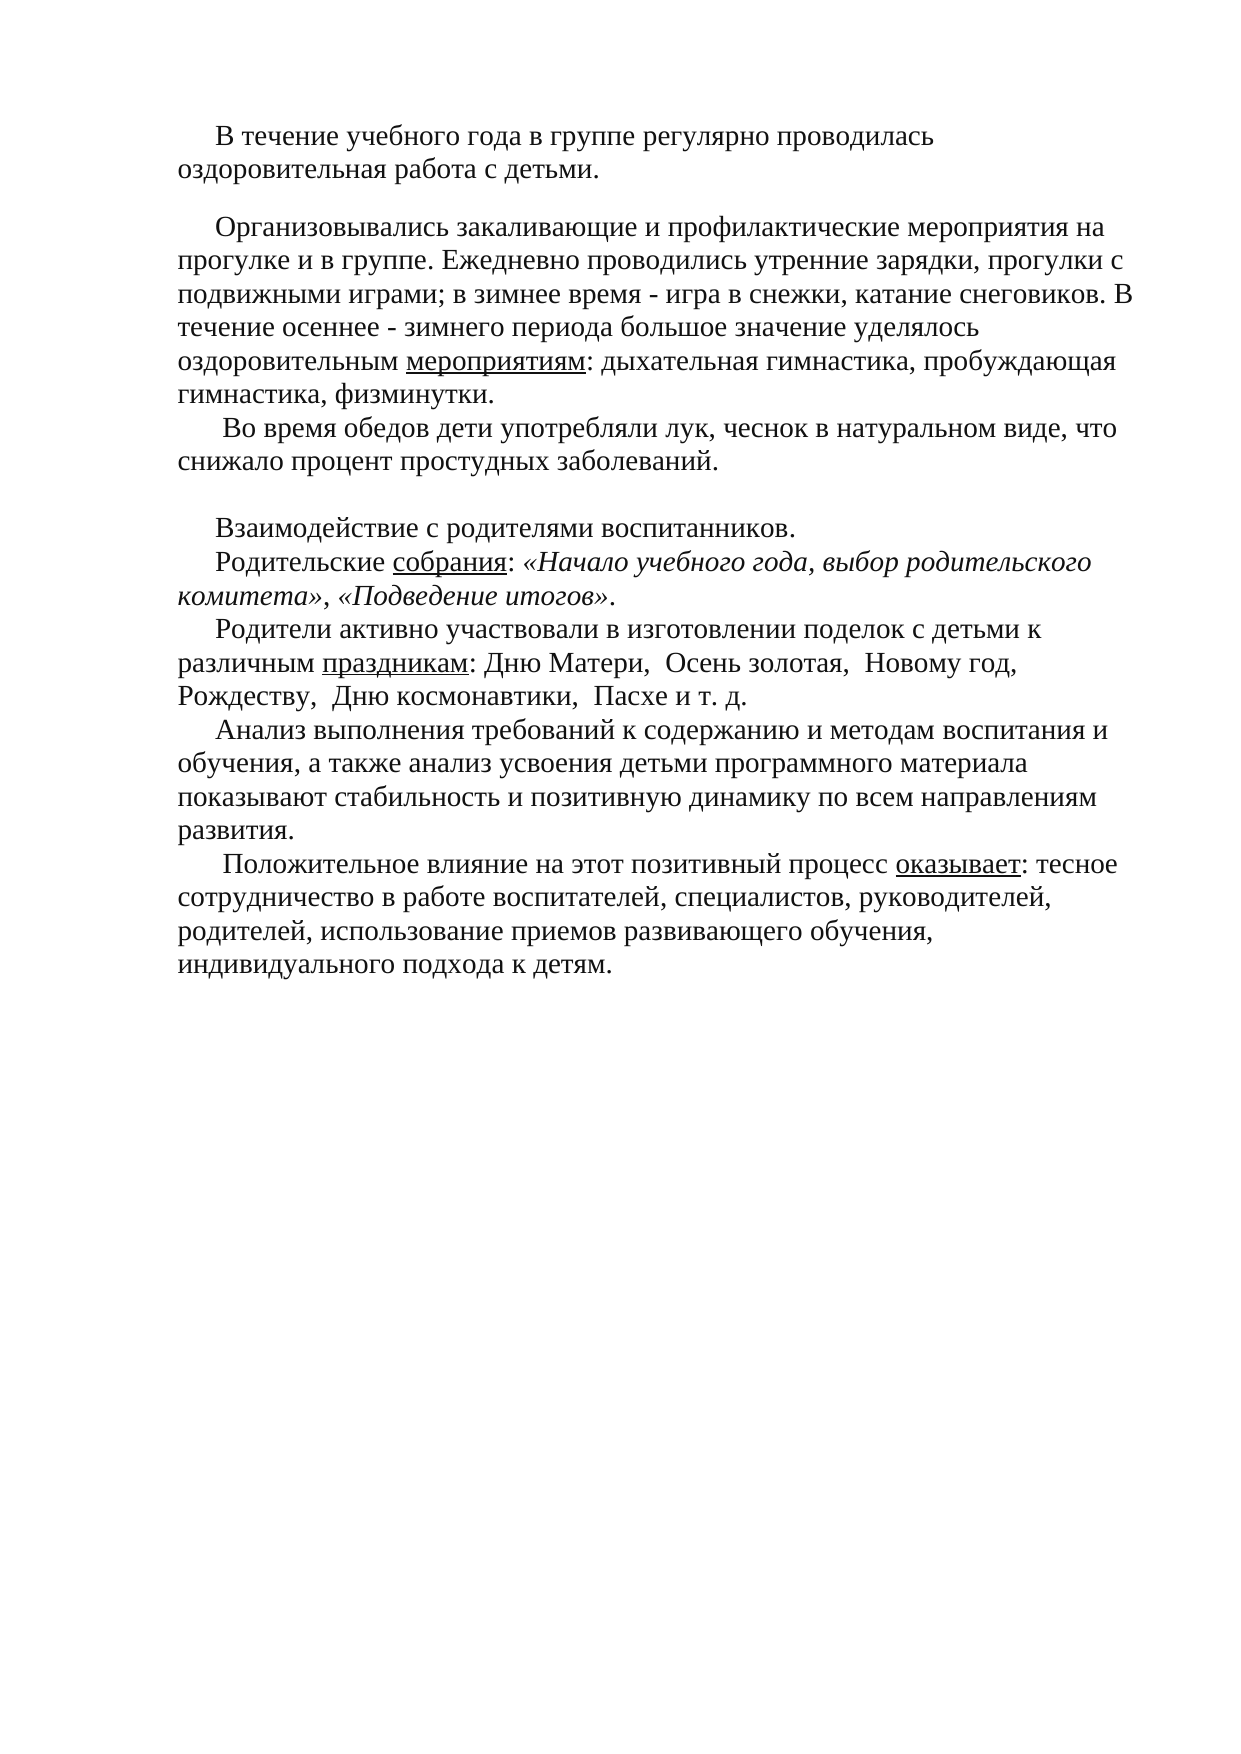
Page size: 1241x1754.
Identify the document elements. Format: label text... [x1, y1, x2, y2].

text В течение учебного года в группе регулярно проводилась оздоровительная работа с детьми. [177, 118, 1152, 185]
text Взаимодействие с родителями воспитанников. [177, 511, 1152, 544]
text Положительное влияние на этот позитивный процесс оказывает: тесное сотрудничество в работе воспитателей, специалистов, руководителей, родителей, использование приемов развивающего обучения, индивидуального подхода к детям. [177, 846, 1152, 980]
text Анализ выполнения требований к содержанию и методам воспитания и обучения, а также анализ усвоения детьми программного материала показывают стабильность и позитивную динамику по всем направлениям развития. [177, 712, 1152, 846]
text Во время обедов дети употребляли лук, чеснок в натуральном виде, что снижало процент простудных заболеваний. [177, 410, 1152, 477]
text Родители активно участвовали в изготовлении поделок с детьми к различным праздникам: Дню Матери, Осень золотая, Новому год, Рождеству, Дню космонавтики, Пасхе и т. д. [177, 611, 1152, 712]
text Организовывались закаливающие и профилактические мероприятия на прогулке и в группе. Ежедневно проводились утренние зарядки, прогулки с подвижными играми; в зимнее время - игра в снежки, катание снеговиков. В течение осеннее - зимнего периода большое значение уделялось оздоровительным мероприятиям: дыхательная гимнастика, пробуждающая гимнастика, физминутки. [177, 209, 1152, 410]
text Родительские собрания: «Начало учебного года, выбор родительского комитета», «Подведение итогов». [177, 544, 1152, 611]
